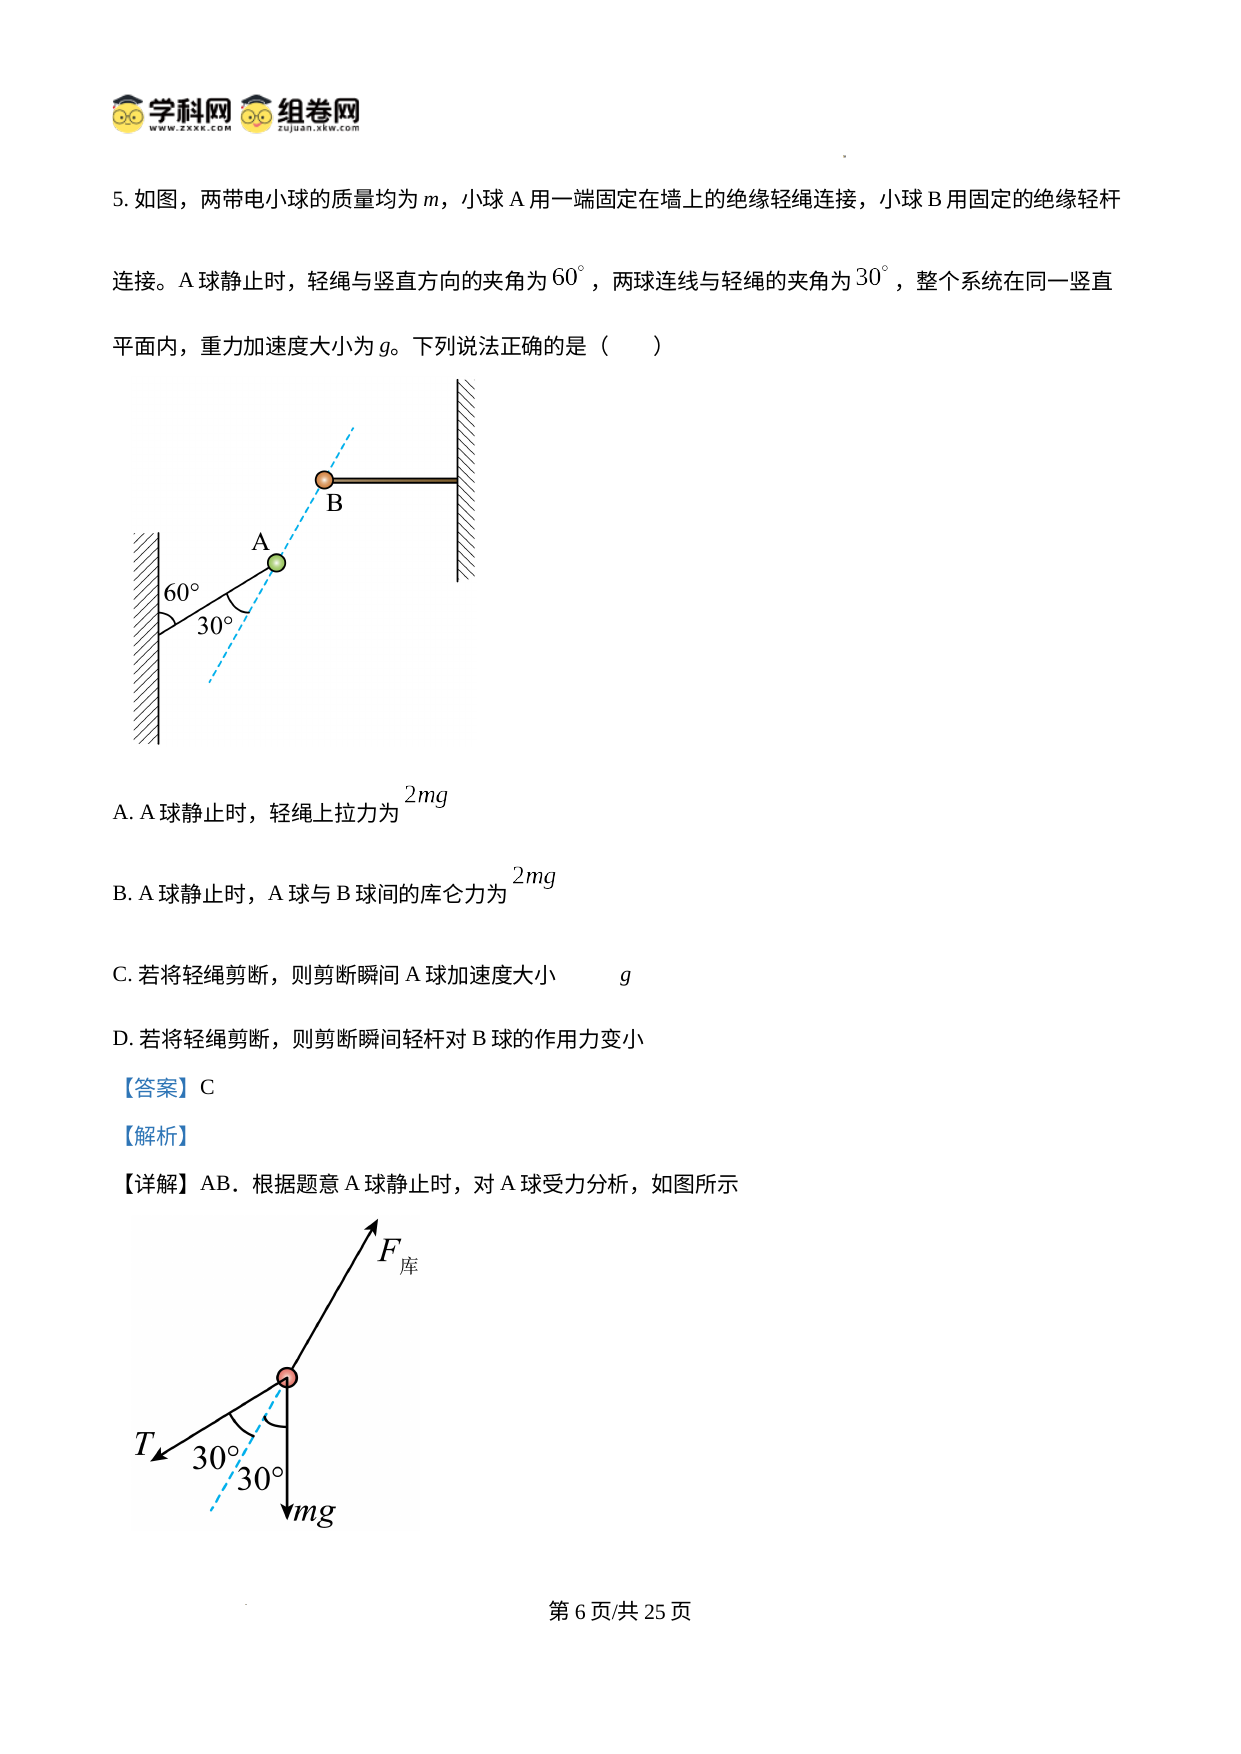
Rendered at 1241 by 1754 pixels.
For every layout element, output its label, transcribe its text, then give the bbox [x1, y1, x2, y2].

text A. A球静止时，轻绳上拉力为 [112, 779, 1128, 844]
picture [240, 90, 360, 138]
picture [131, 1215, 421, 1531]
text D. 若将轻绳剪断，则剪断瞬间轻杆对B球的作用力变小 [112, 1022, 1128, 1054]
text 5. 如图，两带电小球的质量均为m，小球A用一端固定在墙上的绝缘轻绳连接，小球B用固定的绝缘轻杆连接。A球静止时，轻绳与竖直方向的夹角为，两球连线与轻绳的夹角为，整个系统在同一竖直平面内，重力加速度大小为g。下列说法正确的是（ ） [112, 182, 1128, 361]
picture [131, 376, 477, 747]
text 【详解】AB．根据题意A球静止时，对A球受力分析，如图所示 [112, 1167, 1128, 1199]
text 【答案】C [112, 1070, 1128, 1103]
picture [112, 90, 231, 138]
text C. 若将轻绳剪断，则剪断瞬间A球加速度大小g [112, 941, 1128, 1006]
text B. A球静止时，A球与B球间的库仑力为 [112, 860, 1128, 925]
text 【解析】 [112, 1118, 1128, 1151]
